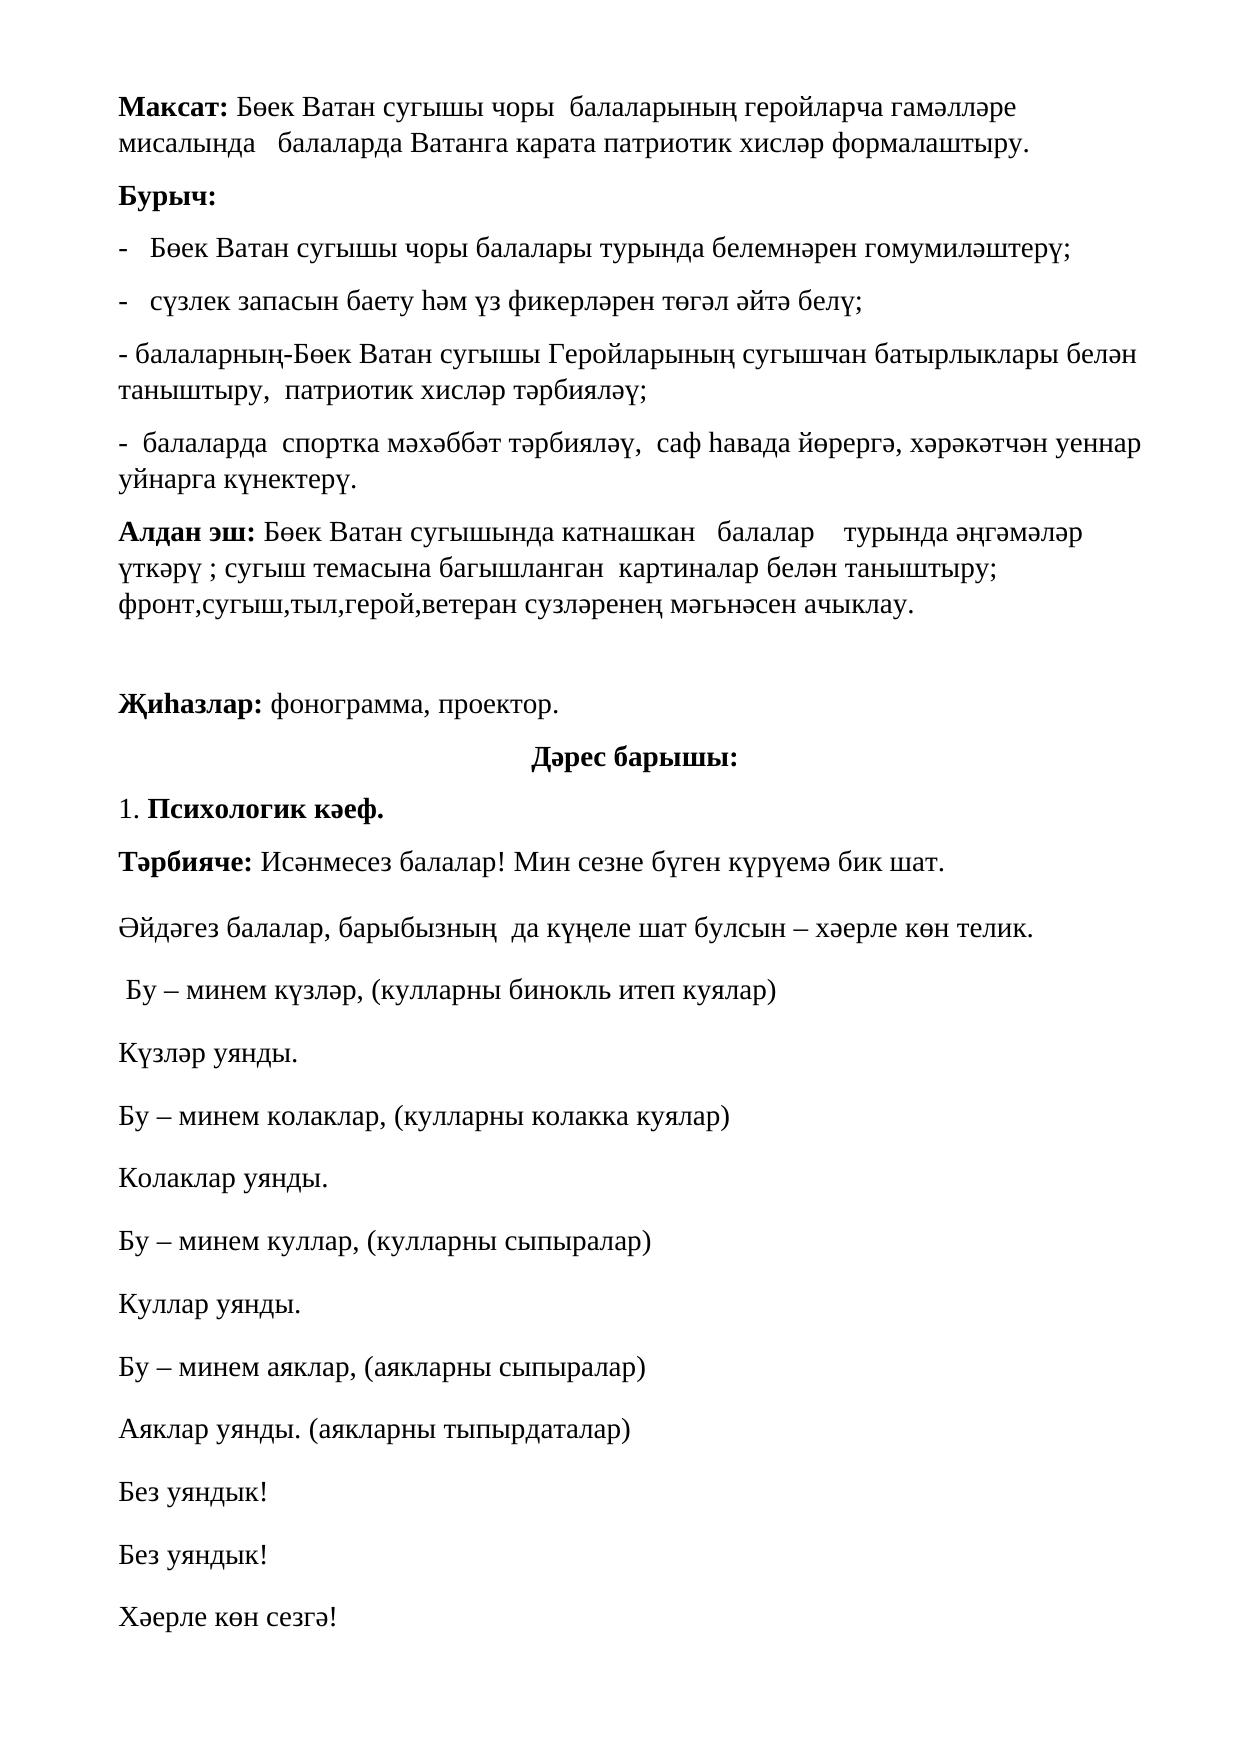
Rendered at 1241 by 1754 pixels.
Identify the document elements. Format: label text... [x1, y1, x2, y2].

text Максат: Бөек Ватан сугышы чоры балаларының геройларча гамәлләре мисалында балаларда Ватанга карата патриотик хисләр формалаштыру. [118, 89, 1152, 158]
text Дәрес барышы: [118, 739, 1152, 772]
text 1. Психологик кәеф. [118, 792, 1152, 825]
text - балаларда спортка мәхәббәт тәрбияләү, саф һавада йөрергә, хәрәкәтчән уеннар уйнарга күнектерү. [118, 425, 1152, 495]
text Бу – минем аяклар, (аякларны сыпыралар) [118, 1349, 1152, 1382]
text Хәерле көн сезгә! [118, 1599, 1152, 1633]
text Колаклар уянды. [118, 1161, 1152, 1194]
text Бу – минем куллар, (кулларны сыпыралар) [118, 1223, 1152, 1257]
text Әйдәгез балалар, барыбызның да күңеле шат булсын – хәерле көн телик. [118, 910, 1152, 943]
text Алдан эш: Бөек Ватан сугышында катнашкан балалар турында әңгәмәләр үткәрү ; сугыш темасына багышланган картиналар белән таныштыру; фронт,сугыш,тыл,герой,ветеран сузләренең мәгьнәсен ачыклау. [118, 514, 1152, 620]
text Аяклар уянды. (аякларны тыпырдаталар) [118, 1411, 1152, 1445]
text Без уяндык! [118, 1474, 1152, 1508]
text - сүзлек запасын баету һәм үз фикерләрен төгәл әйтә белү; [118, 283, 1152, 317]
text - балаларның-Бөек Ватан сугышы Геройларының сугышчан батырлыклары белән таныштыру, патриотик хисләр тәрбияләү; [118, 336, 1152, 406]
text Күзләр уянды. [118, 1035, 1152, 1069]
text Без уяндык! [118, 1537, 1152, 1570]
text Бу – минем күзләр, (кулларны бинокль итеп куялар) [118, 972, 1152, 1006]
text Бурыч: [118, 178, 1152, 211]
text Тәрбияче: Исәнмесез балалар! Мин сезне бүген күрүемә бик шат. [118, 844, 1152, 878]
text - Бөек Ватан сугышы чоры балалары турында белемнәрен гомумиләштерү; [118, 230, 1152, 264]
text Бу – минем колаклар, (кулларны колакка куялар) [118, 1098, 1152, 1131]
text Җиһазлар: фонограмма, проектор. [118, 686, 1152, 719]
text Куллар уянды. [118, 1286, 1152, 1319]
